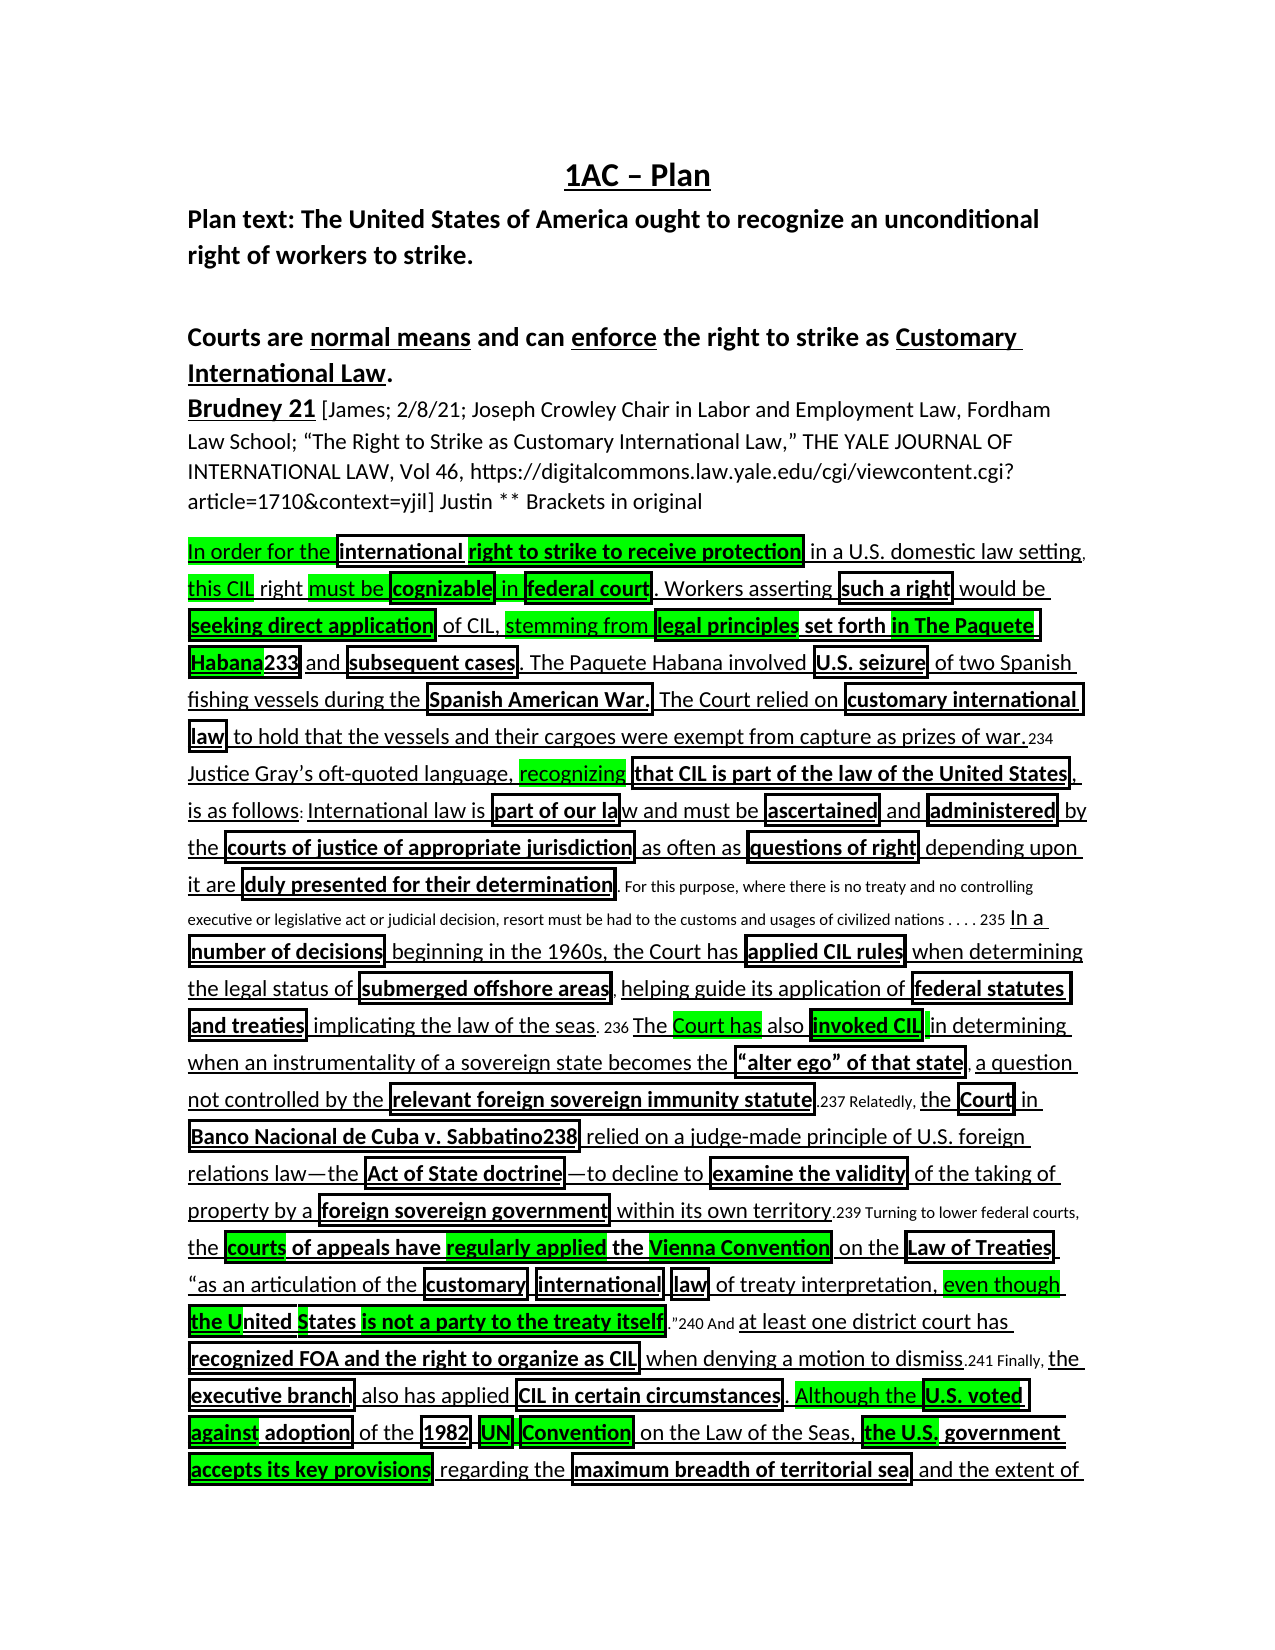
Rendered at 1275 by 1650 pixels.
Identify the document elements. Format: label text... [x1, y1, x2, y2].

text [187, 534, 1087, 1486]
subtitle 1AC – Plan [187, 154, 1087, 195]
subtitle Plan text: The United States of America ought to recognize an unconditional right of workers to strike. [187, 202, 1087, 271]
text Brudney 21 [James; 2/8/21; Joseph Crowley Chair in Labor and Employment Law, Fordham Law School; “The Right to Strike as Customary International Law,” THE YALE JOURNAL OF INTERNATIONAL LAW, Vol 46, https://digitalcommons.law.yale.edu/cgi/viewcontent.cgi?article=1710&context=yjil] Justin ** Brackets in original [187, 392, 1087, 515]
subtitle Courts are normal means and can enforce the right to strike as Customary International Law. [187, 320, 1087, 389]
